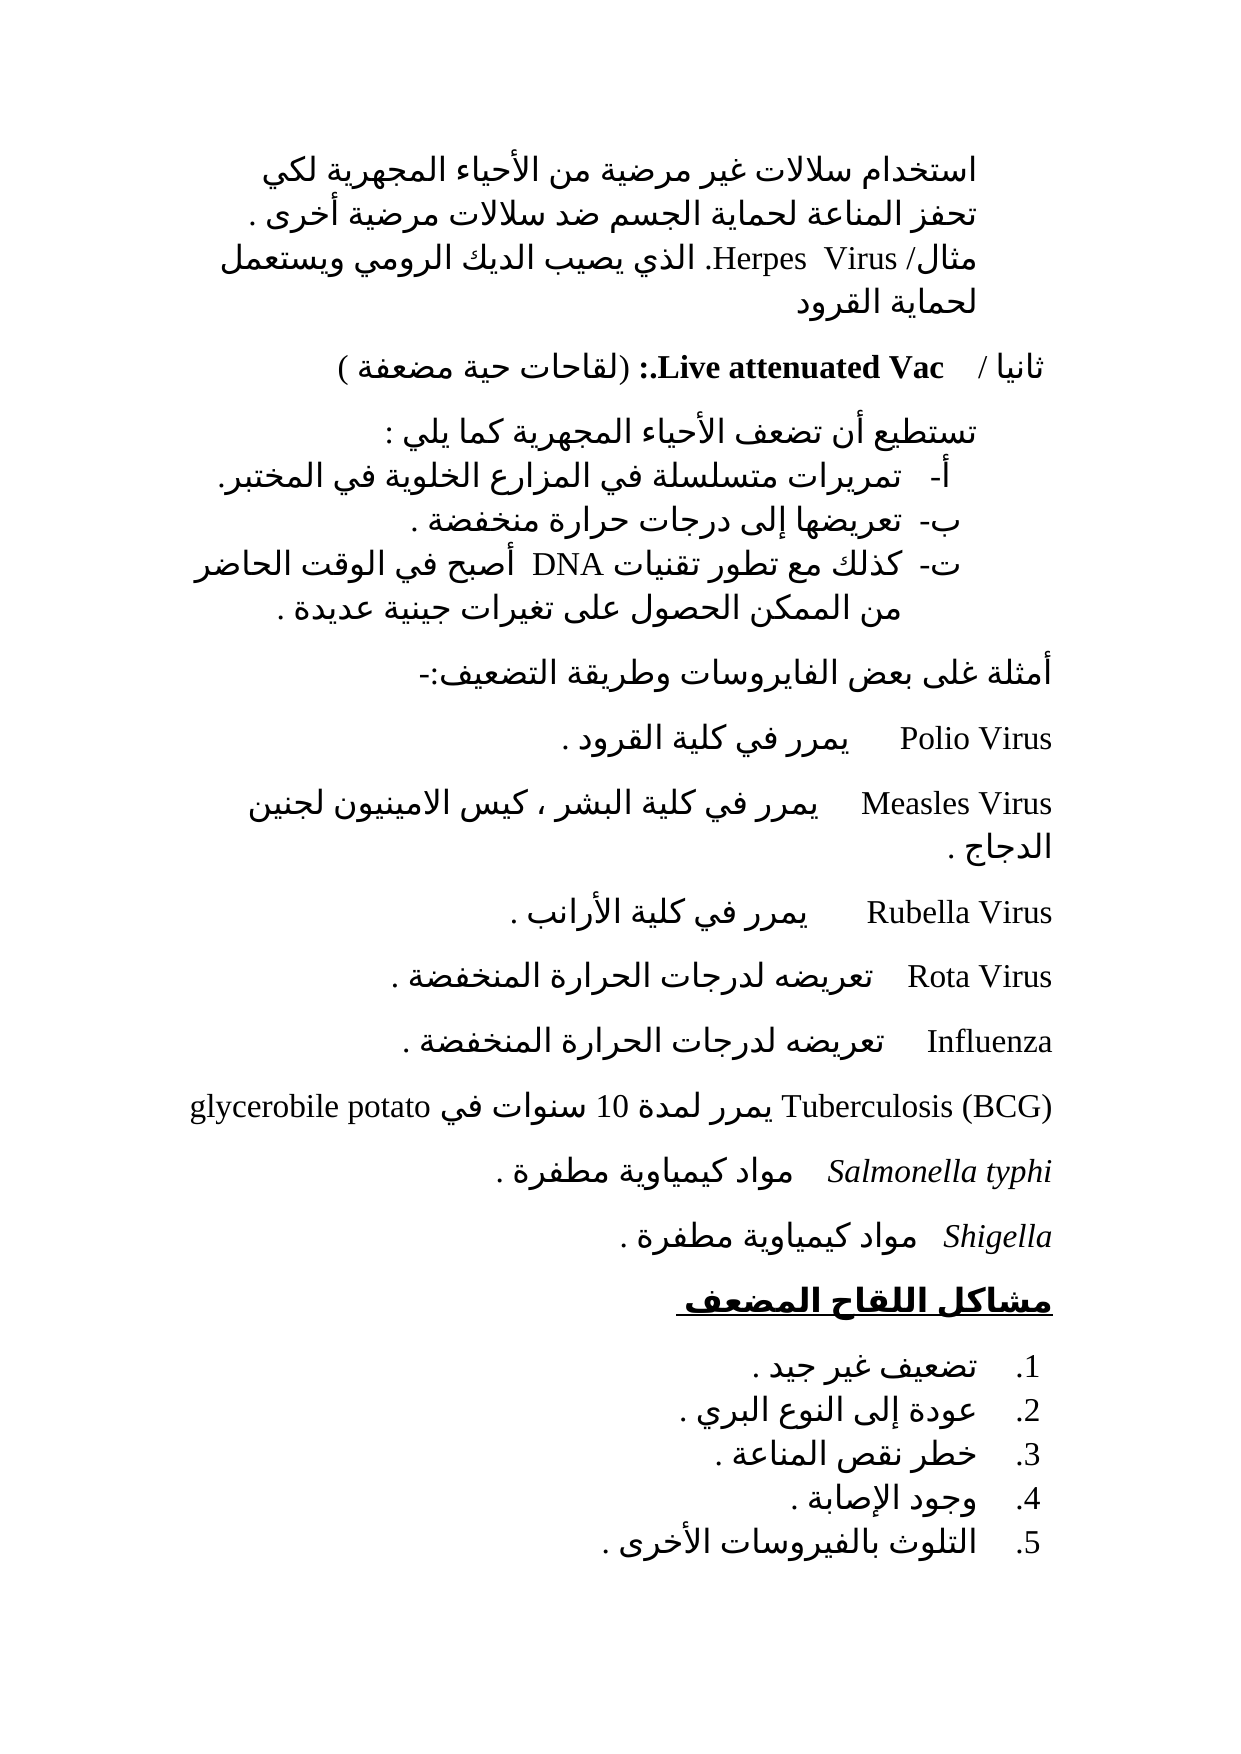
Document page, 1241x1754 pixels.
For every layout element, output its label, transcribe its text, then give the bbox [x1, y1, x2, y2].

list تستطيع أن تضعف الأحياء المجهرية كما يلي : [187, 412, 978, 450]
text Influenza تعريضه لدرجات الحرارة المنخفضة . [187, 1022, 1053, 1060]
list تعريضها إلى درجات حرارة منخفضة . [187, 500, 940, 538]
list خطر نقص المناعة . [187, 1434, 1015, 1473]
text أمثلة غلى بعض الفايروسات وطريقة التضعيف:- [187, 653, 1053, 691]
list تمريرات متسلسلة في المزارع الخلوية في المختبر. [187, 456, 940, 494]
text Measles Virus يمرر في كلية البشر ، كيس الامينيون لجنين الدجاج . [187, 783, 1053, 865]
list استخدام سلالات غير مرضية من الأحياء المجهرية لكي تحفز المناعة لحماية الجسم ضد سلالات مرضية أخرى . [187, 150, 978, 232]
list كذلك مع تطور تقنيات DNA أصبح في الوقت الحاضر من الممكن الحصول على تغيرات جينية عديدة . [187, 544, 940, 627]
text Tuberculosis (BCG) يمرر لمدة 10 سنوات في glycerobile potato [187, 1087, 1053, 1125]
text Rubella Virus يمرر في كلية الأرانب . [187, 892, 1053, 930]
list التلوث بالفيروسات الأخرى . [187, 1522, 1015, 1561]
text Salmonella typhi مواد كيمياوية مطفرة . [187, 1151, 1053, 1190]
text Shigella مواد كيمياوية مطفرة . [187, 1216, 1053, 1255]
text مشاكل اللقاح المضعف [187, 1281, 1053, 1319]
list مثال/ Herpes Virus. الذي يصيب الديك الرومي ويستعمل لحماية القرود [187, 238, 978, 321]
list تضعيف غير جيد . [187, 1346, 1015, 1384]
list عودة إلى النوع البري . [187, 1390, 1015, 1428]
text Polio Virus يمرر في كلية القرود . [187, 718, 1053, 756]
text ثانيا / Live attenuated Vac.: (لقاحات حية مضعفة ) [187, 347, 1053, 385]
list وجود الإصابة . [187, 1478, 1015, 1517]
text Rota Virus تعريضه لدرجات الحرارة المنخفضة . [187, 957, 1053, 995]
